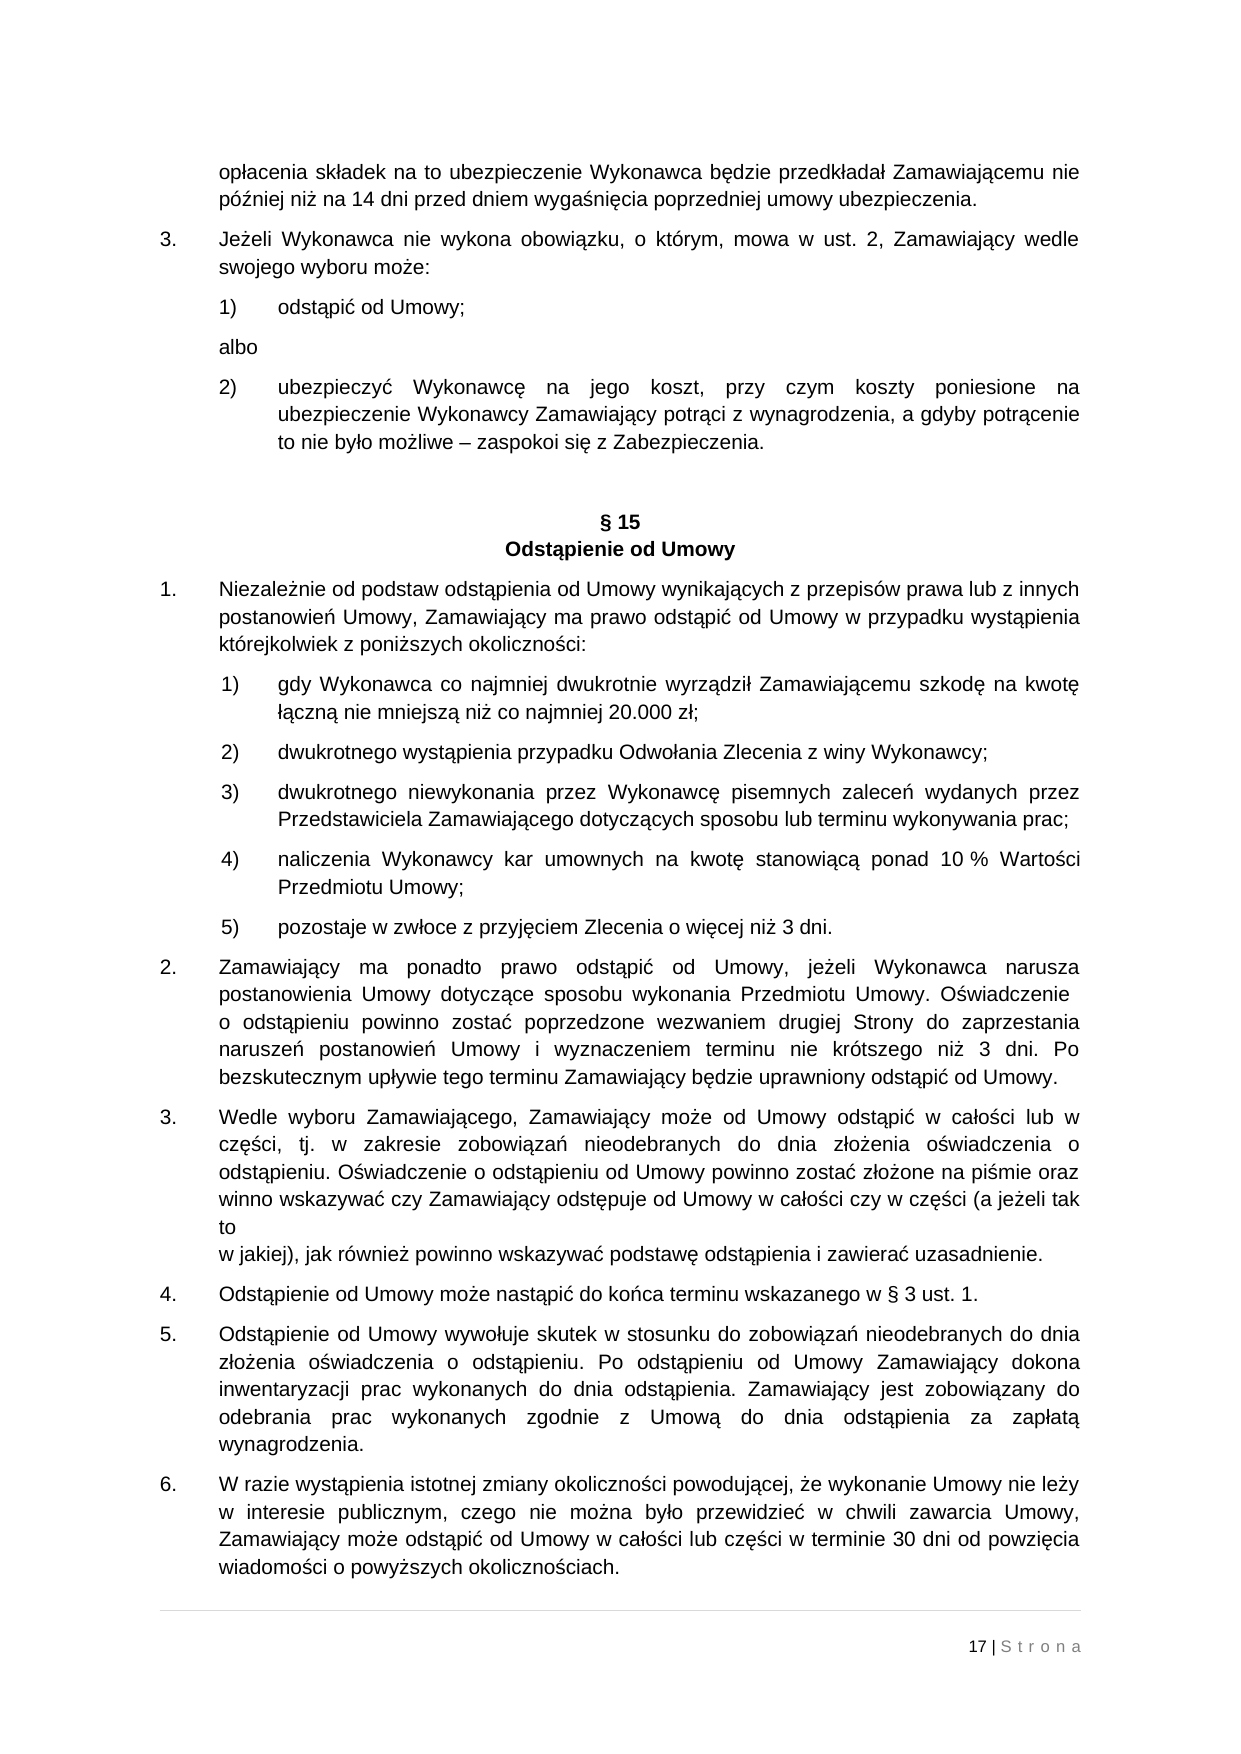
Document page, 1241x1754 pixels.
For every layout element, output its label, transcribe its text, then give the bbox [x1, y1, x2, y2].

list Odstąpienie od Umowy może nastąpić do końca terminu wskazanego w § 3 ust. 1. [159, 1282, 1081, 1306]
list pozostaje w zwłoce z przyjęciem Zlecenia o więcej niż 3 dni. [221, 914, 1081, 938]
list dwukrotnego niewykonania przez Wykonawcę pisemnych zaleceń wydanych przez Przedstawiciela Zamawiającego dotyczących sposobu lub terminu wykonywania prac; [221, 779, 1081, 831]
list W razie wystąpienia istotnej zmiany okoliczności powodującej, że wykonanie Umowy nie leży w interesie publicznym, czego nie można było przewidzieć w chwili zawarcia Umowy, Zamawiający może odstąpić od Umowy w całości lub części w terminie 30 dni od powzięcia wiadomości o powyższych okolicznościach. [159, 1472, 1081, 1578]
list dwukrotnego wystąpienia przypadku Odwołania Zlecenia z winy Wykonawcy; [221, 739, 1081, 763]
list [159, 159, 1081, 211]
list ubezpieczyć Wykonawcę na jego koszt, przy czym koszty poniesione na ubezpieczenie Wykonawcy Zamawiający potrąci z wynagrodzenia, a gdyby potrącenie to nie było możliwe – zaspokoi się z Zabezpieczenia. [218, 374, 1081, 453]
list gdy Wykonawca co najmniej dwukrotnie wyrządził Zamawiającemu szkodę na kwotę łączną nie mniejszą niż co najmniej 20.000 zł; [221, 672, 1081, 723]
list Niezależnie od podstaw odstąpienia od Umowy wynikających z przepisów prawa lub z innych postanowień Umowy, Zamawiający ma prawo odstąpić od Umowy w przypadku wystąpienia którejkolwiek z poniższych okoliczności: [159, 577, 1081, 656]
text § 15 Odstąpienie od Umowy [159, 509, 1081, 561]
list Wedle wyboru Zamawiającego, Zamawiający może od Umowy odstąpić w całości lub w części, tj. w zakresie zobowiązań nieodebranych do dnia złożenia oświadczenia o odstąpieniu. Oświadczenie o odstąpieniu od Umowy powinno zostać złożone na piśmie oraz winno wskazywać czy Zamawiający odstępuje od Umowy w całości czy w części (a jeżeli tak to w jakiej), jak również powinno wskazywać podstawę odstąpienia i zawierać uzasadnienie. [159, 1104, 1081, 1266]
list naliczenia Wykonawcy kar umownych na kwotę stanowiącą ponad 10 % Wartości Przedmiotu Umowy; [221, 847, 1081, 898]
list Zamawiający ma ponadto prawo odstąpić od Umowy, jeżeli Wykonawca narusza postanowienia Umowy dotyczące sposobu wykonania Przedmiotu Umowy. Oświadczenie o odstąpieniu powinno zostać poprzedzone wezwaniem drugiej Strony do zaprzestania naruszeń postanowień Umowy i wyznaczeniem terminu nie krótszego niż 3 dni. Po bezskutecznym upływie tego terminu Zamawiający będzie uprawniony odstąpić od Umowy. [159, 954, 1081, 1088]
list Jeżeli Wykonawca nie wykona obowiązku, o którym, mowa w ust. 2, Zamawiający wedle swojego wyboru może: [159, 227, 1081, 278]
list odstąpić od Umowy; [218, 294, 1081, 318]
text albo [218, 334, 1081, 358]
list Odstąpienie od Umowy wywołuje skutek w stosunku do zobowiązań nieodebranych do dnia złożenia oświadczenia o odstąpieniu. Po odstąpieniu od Umowy Zamawiający dokona inwentaryzacji prac wykonanych do dnia odstąpienia. Zamawiający jest zobowiązany do odebrania prac wykonanych zgodnie z Umową do dnia odstąpienia za zapłatą wynagrodzenia. [159, 1322, 1081, 1456]
